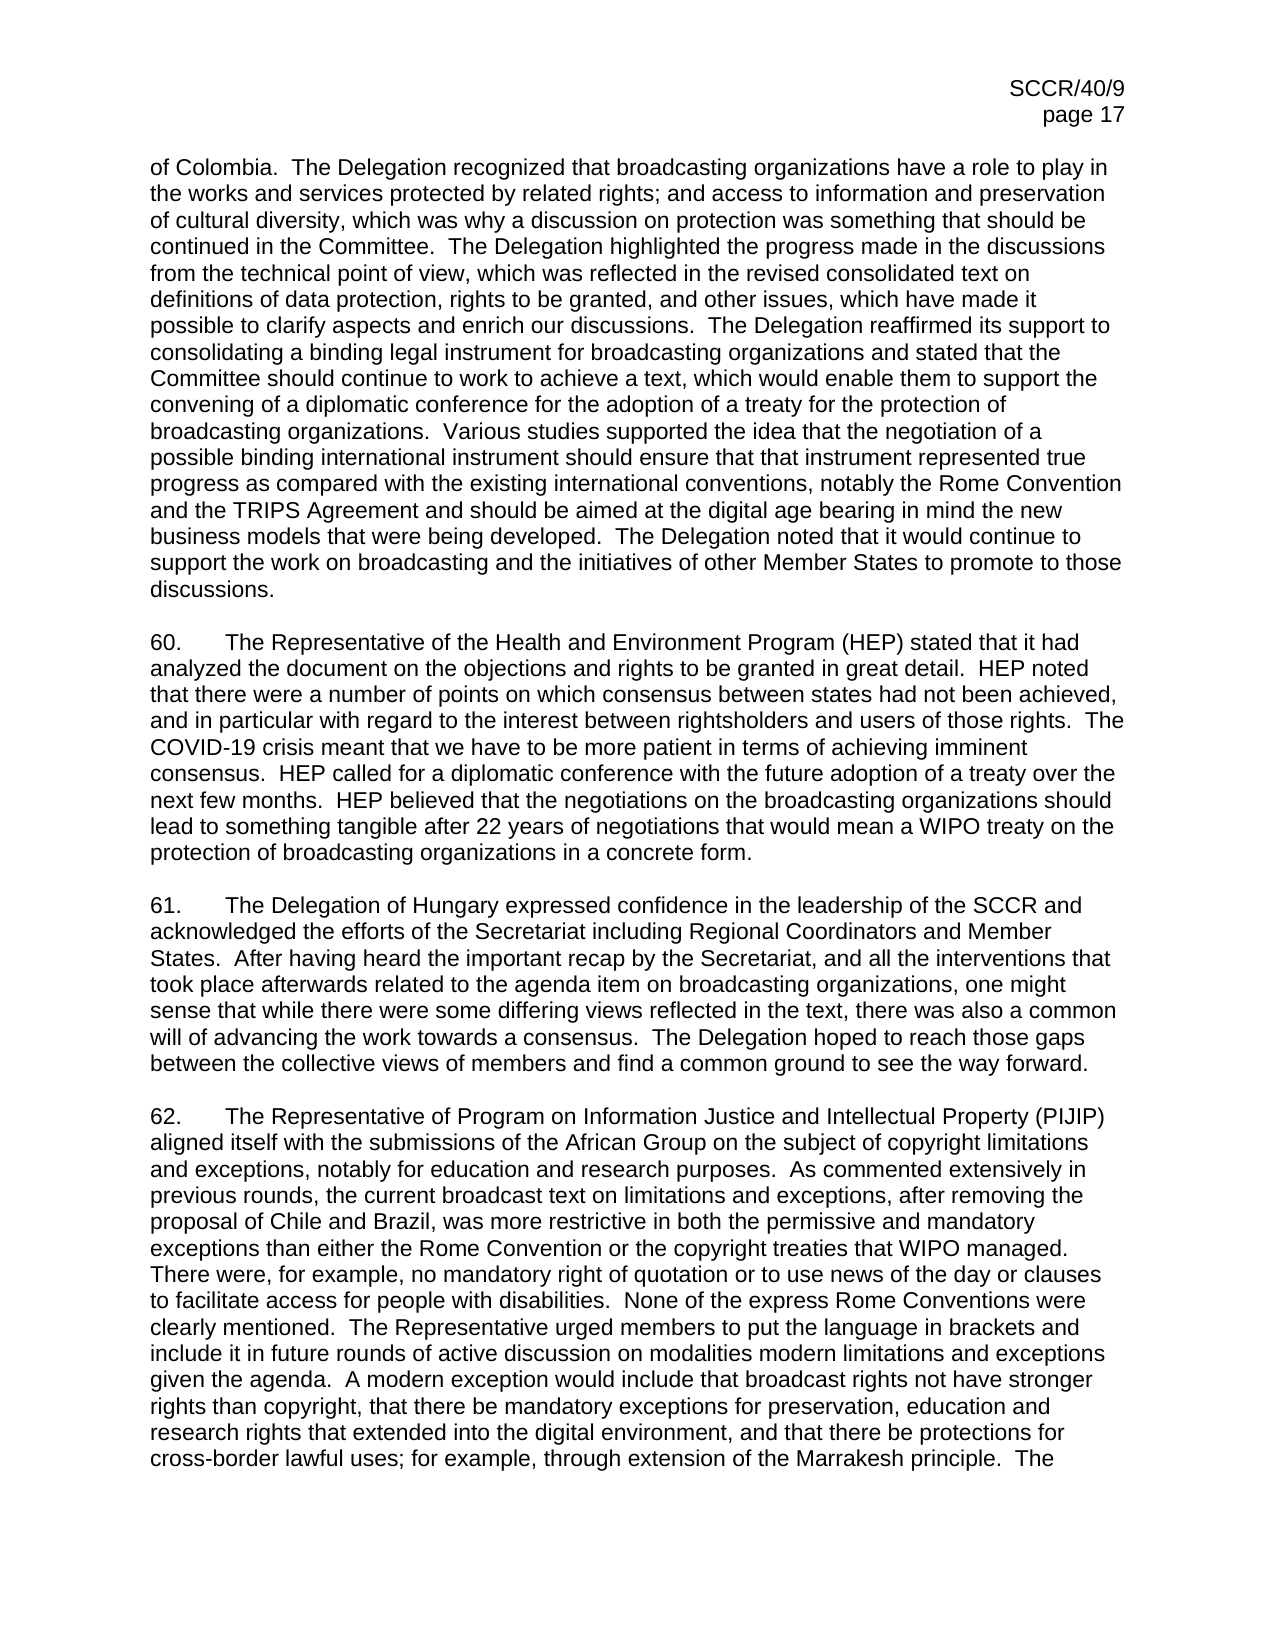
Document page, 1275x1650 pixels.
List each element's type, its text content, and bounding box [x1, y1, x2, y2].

list The Delegation of Hungary expressed confidence in the leadership of the SCCR and acknowledged the efforts of the Secretariat including Regional Coordinators and Member States. After having heard the important recap by the Secretariat, and all the interventions that took place afterwards related to the agenda item on broadcasting organizations, one might sense that while there were some differing views reflected in the text, there was also a common will of advancing the work towards a consensus. The Delegation hoped to reach those gaps between the collective views of members and find a common ground to see the way forward. [150, 892, 1125, 1076]
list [150, 154, 1125, 602]
list The Representative of the Health and Environment Program (HEP) stated that it had analyzed the document on the objections and rights to be granted in great detail. HEP noted that there were a number of points on which consensus between states had not been achieved, and in particular with regard to the interest between rightsholders and users of those rights. The COVID-19 crisis meant that we have to be more patient in terms of achieving imminent consensus. HEP called for a diplomatic conference with the future adoption of a treaty over the next few months. HEP believed that the negotiations on the broadcasting organizations should lead to something tangible after 22 years of negotiations that would mean a WIPO treaty on the protection of broadcasting organizations in a concrete form. [150, 628, 1125, 866]
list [150, 1103, 1125, 1472]
